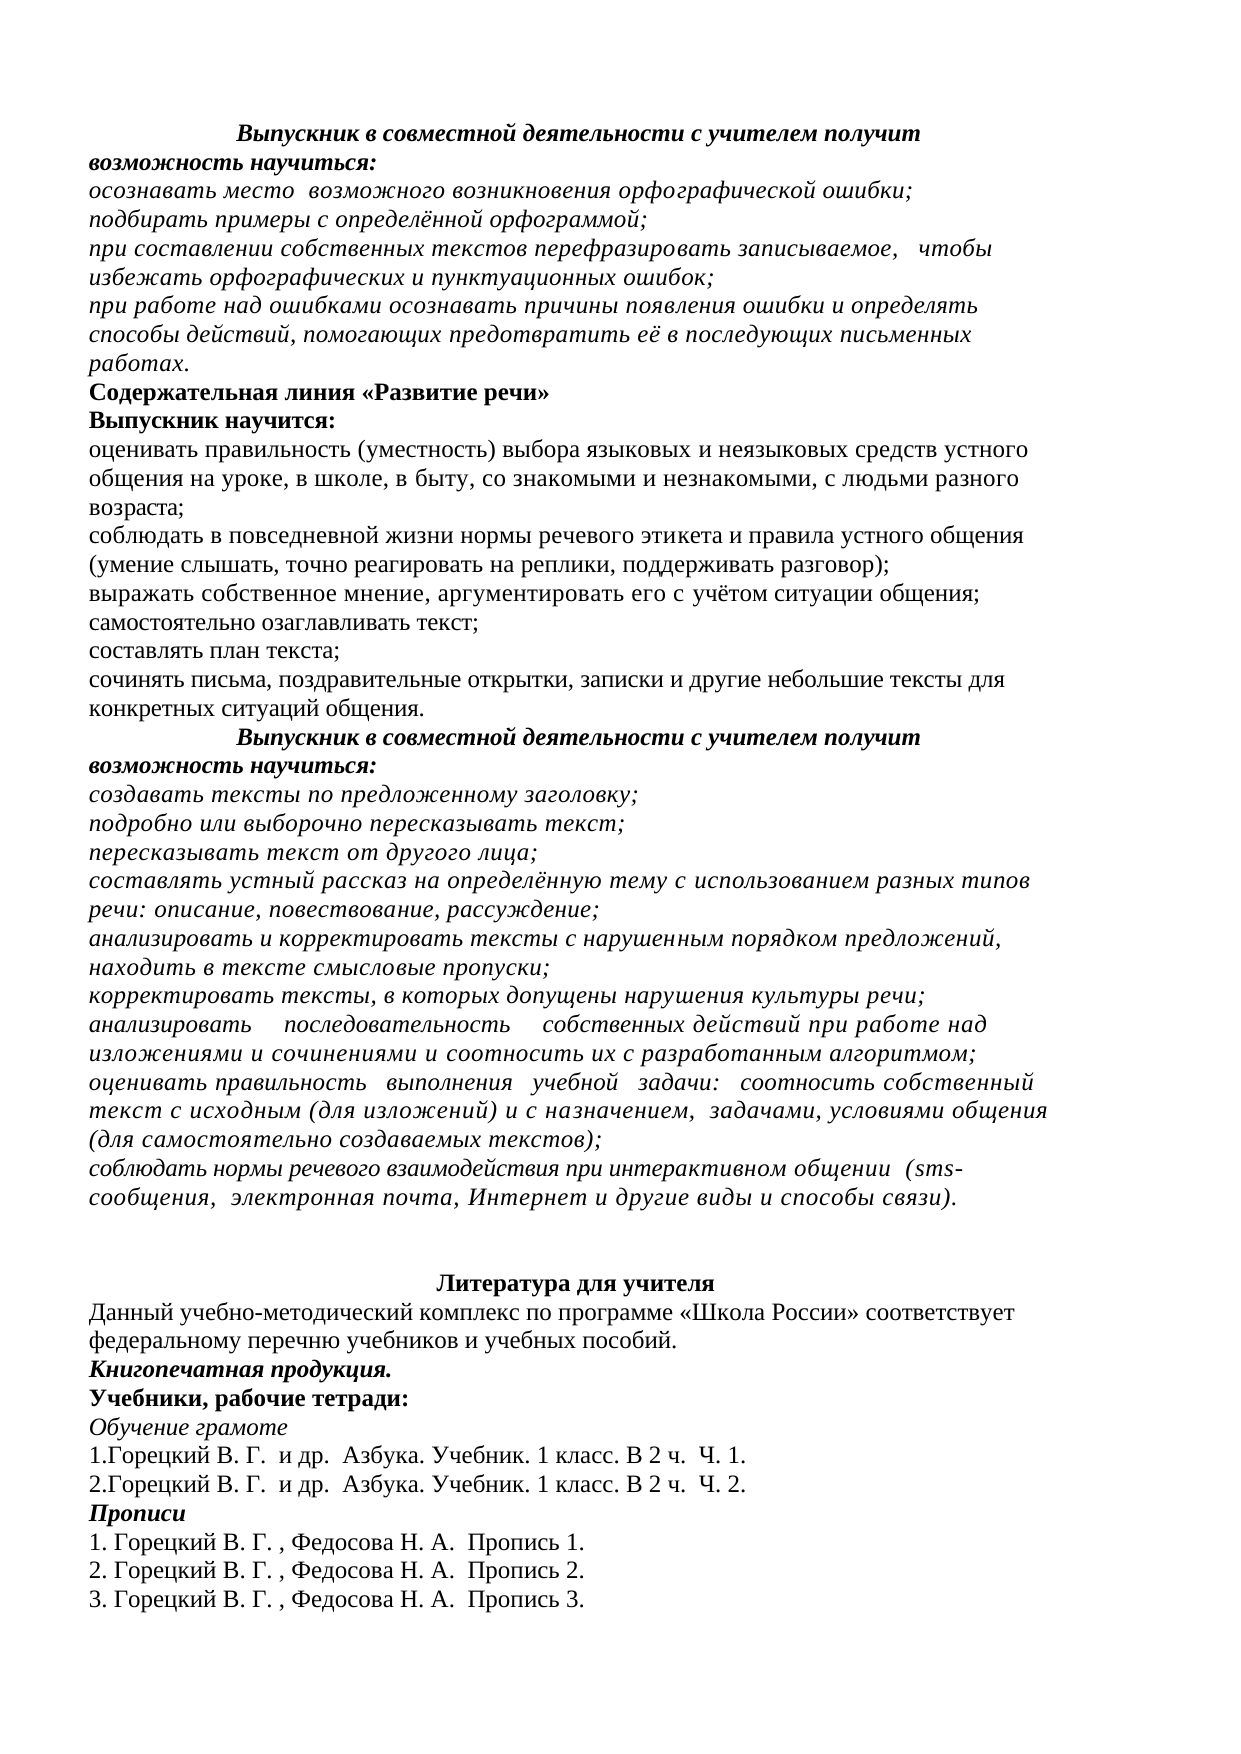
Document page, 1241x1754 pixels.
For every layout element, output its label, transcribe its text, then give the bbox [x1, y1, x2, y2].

text сочинять письма, поздравительные открытки, записки и другие небольшие тексты для конкретных ситуаций общения. [88, 664, 1063, 722]
text составлять план текста; [88, 636, 1063, 664]
text соблюдать в повседневной жизни нормы речевого этикета и правила устного общения (умение слышать, точно реагировать на реплики, поддерживать разговор); [88, 521, 1063, 578]
text подробно или выборочно пересказывать текст; [88, 808, 1063, 837]
text составлять устный рассказ на определённую тему с использованием разных типов речи: описание, повествование, рассуждение; [88, 866, 1063, 923]
text соблюдать нормы речевого взаимодействия при интерактивном общении (sms-сообщения, электронная почта, Интернет и другие виды и способы связи). [88, 1153, 1063, 1211]
text Выпускник в совместной деятельности с учителем получит возможность научиться: [88, 722, 1063, 779]
text 2. Горецкий В. Г. , Федосова Н. А. Пропись 2. [88, 1556, 1063, 1584]
text Содержательная линия «Развитие речи» [88, 377, 1063, 406]
text Учебники, рабочие тетради: [88, 1383, 1063, 1412]
text корректировать тексты, в которых допущены нарушения культуры речи; [88, 981, 1063, 1009]
text 1.Горецкий В. Г. и др. Азбука. Учебник. 1 класс. В 2 ч. Ч. 1. [88, 1441, 1063, 1469]
text 1. Горецкий В. Г. , Федосова Н. А. Пропись 1. [88, 1527, 1063, 1556]
text Данный учебно-методический комплекс по программе «Школа России» соответствует федеральному перечню учебников и учебных пособий. [88, 1297, 1063, 1354]
text выражать собственное мнение, аргументировать его с учётом ситуации общения; [88, 578, 1063, 607]
text Выпускник научится: [88, 406, 1063, 434]
text создавать тексты по предложенному заголовку; [88, 779, 1063, 808]
text оценивать правильность (уместность) выбора языковых и неязыковых средств устного общения на уроке, в школе, в быту, со знакомыми и незнакомыми, с людьми разного возраста; [88, 434, 1063, 521]
text при составлении собственных текстов перефразировать записываемое, чтобы избежать орфографических и пунктуационных ошибок; [88, 233, 1063, 291]
text осознавать место возможного возникновения орфографической ошибки; [88, 176, 1063, 204]
text подбирать примеры с определённой орфограммой; [88, 204, 1063, 233]
text Обучение грамоте [88, 1412, 1063, 1441]
text Выпускник в совместной деятельности с учителем получит возможность научиться: [88, 118, 1063, 176]
text пересказывать текст от другого лица; [88, 837, 1063, 866]
text анализировать и корректировать тексты с нарушенным порядком предложений, находить в тексте смысловые пропуски; [88, 923, 1063, 981]
text анализировать последовательность собственных действий при работе над изложениями и сочинениями и соотносить их с разработанным алгоритмом; оценивать правильность выполнения учебной задачи: соотносить собственный текст с исходным (для изложений) и с назначением, задачами, условиями общения (для самостоятельно создаваемых текстов); [88, 1009, 1063, 1153]
text 3. Горецкий В. Г. , Федосова Н. А. Пропись 3. [88, 1584, 1063, 1613]
text Книгопечатная продукция. [88, 1354, 1063, 1383]
text Прописи [88, 1498, 1063, 1527]
text 2.Горецкий В. Г. и др. Азбука. Учебник. 1 класс. В 2 ч. Ч. 2. [88, 1469, 1063, 1498]
text Литература для учителя [88, 1268, 1063, 1297]
text при работе над ошибками осознавать причины появления ошибки и определять способы действий, помогающих предотвратить её в последующих письменных работах. [88, 291, 1063, 377]
text самостоятельно озаглавливать текст; [88, 607, 1063, 636]
